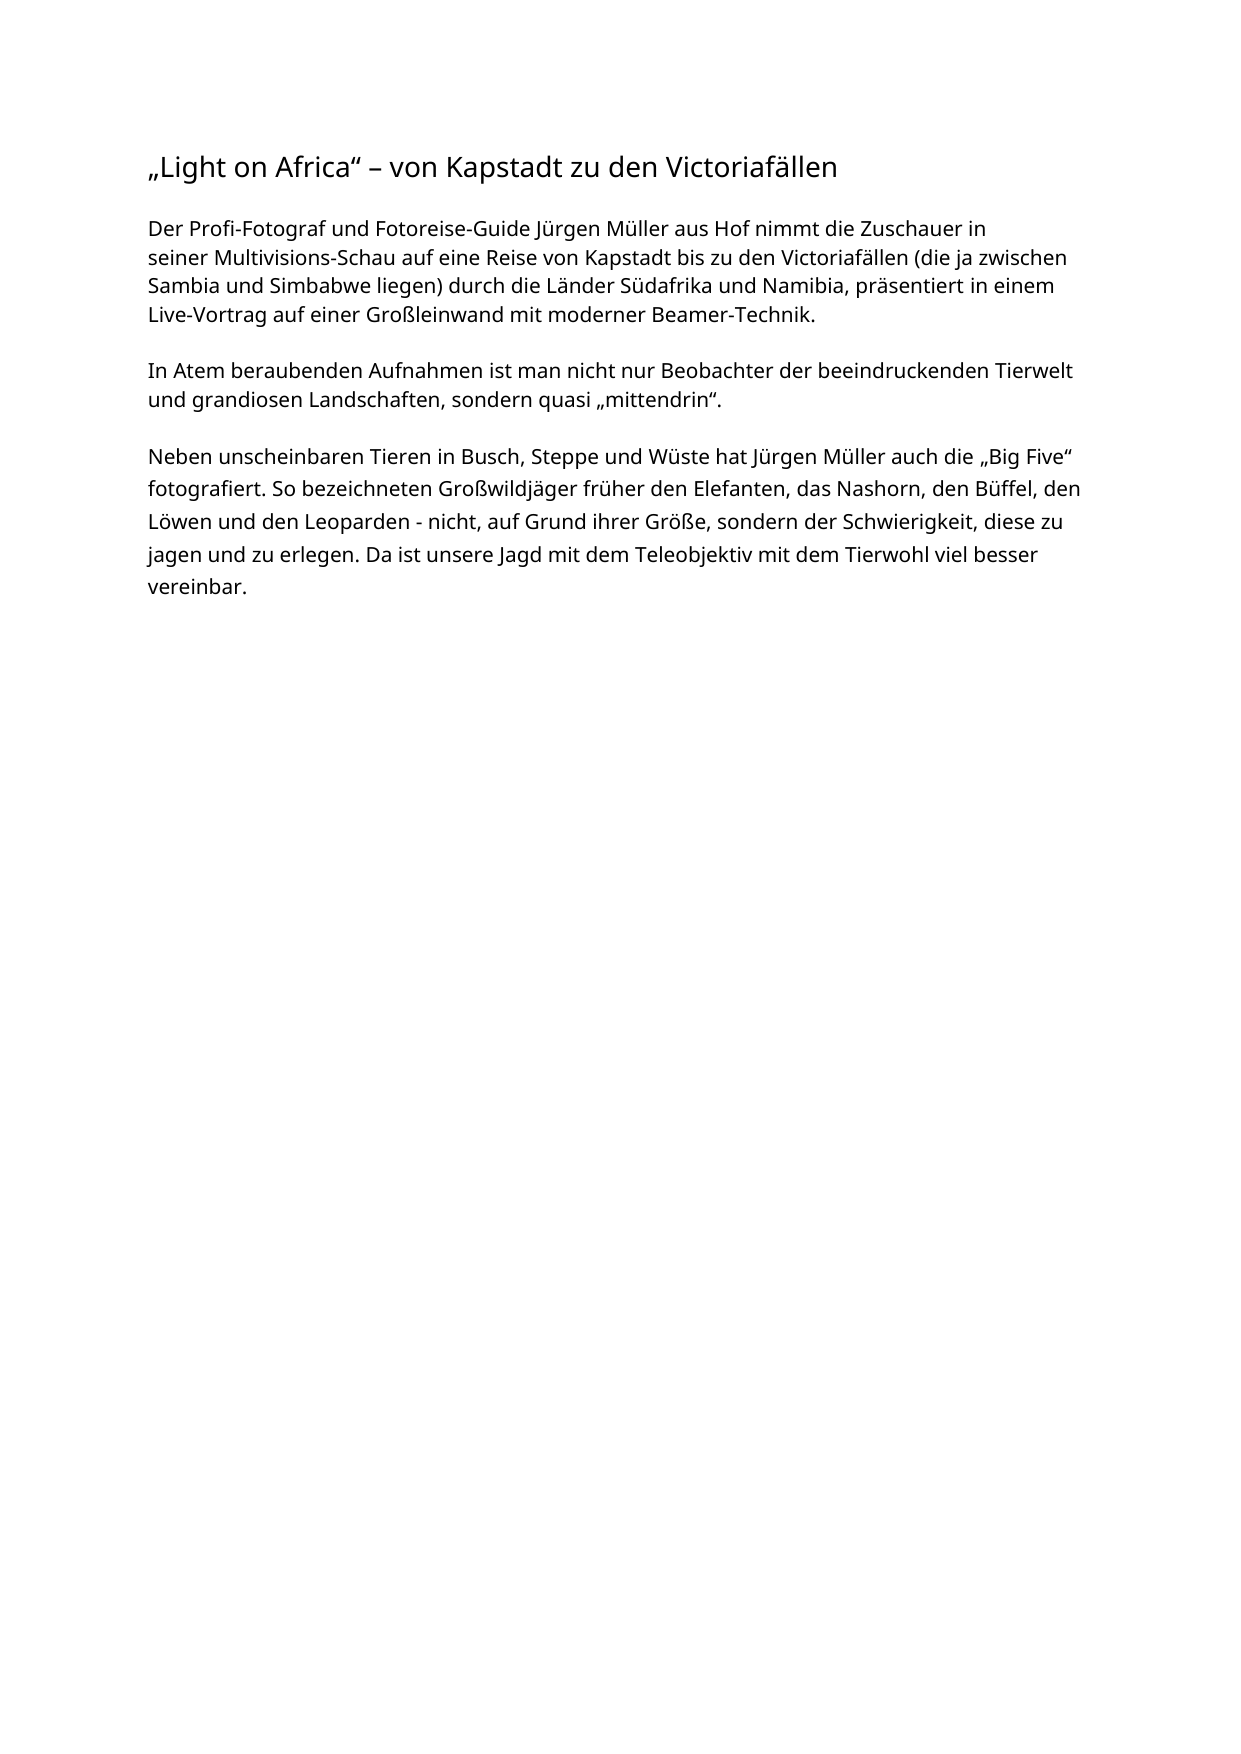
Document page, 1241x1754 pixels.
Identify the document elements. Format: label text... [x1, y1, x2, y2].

text Neben unscheinbaren Tieren in Busch, Steppe und Wüste hat Jürgen Müller auch die „Big Five“ fotografiert. So bezeichneten Großwildjäger früher den Elefanten, das Nashorn, den Büffel, den Löwen und den Leoparden - nicht, auf Grund ihrer Größe, sondern der Schwierigkeit, diese zu jagen und zu erlegen. Da ist unsere Jagd mit dem Teleobjektiv mit dem Tierwohl viel besser vereinbar. [148, 442, 1093, 601]
text Der Profi-Fotograf und Fotoreise-Guide Jürgen Müller aus Hof nimmt die Zuschauer in seiner Multivisions-Schau auf eine Reise von Kapstadt bis zu den Victoriafällen (die ja zwischen Sambia und Simbabwe liegen) durch die Länder Südafrika und Namibia, präsentiert in einem Live-Vortrag auf einer Großleinwand mit moderner Beamer-Technik. In Atem beraubenden Aufnahmen ist man nicht nur Beobachter der beeindruckenden Tierwelt und grandiosen Landschaften, sondern quasi „mittendrin“. [148, 214, 1093, 413]
text „Light on Africa“ – von Kapstadt zu den Victoriafällen [148, 148, 1093, 186]
